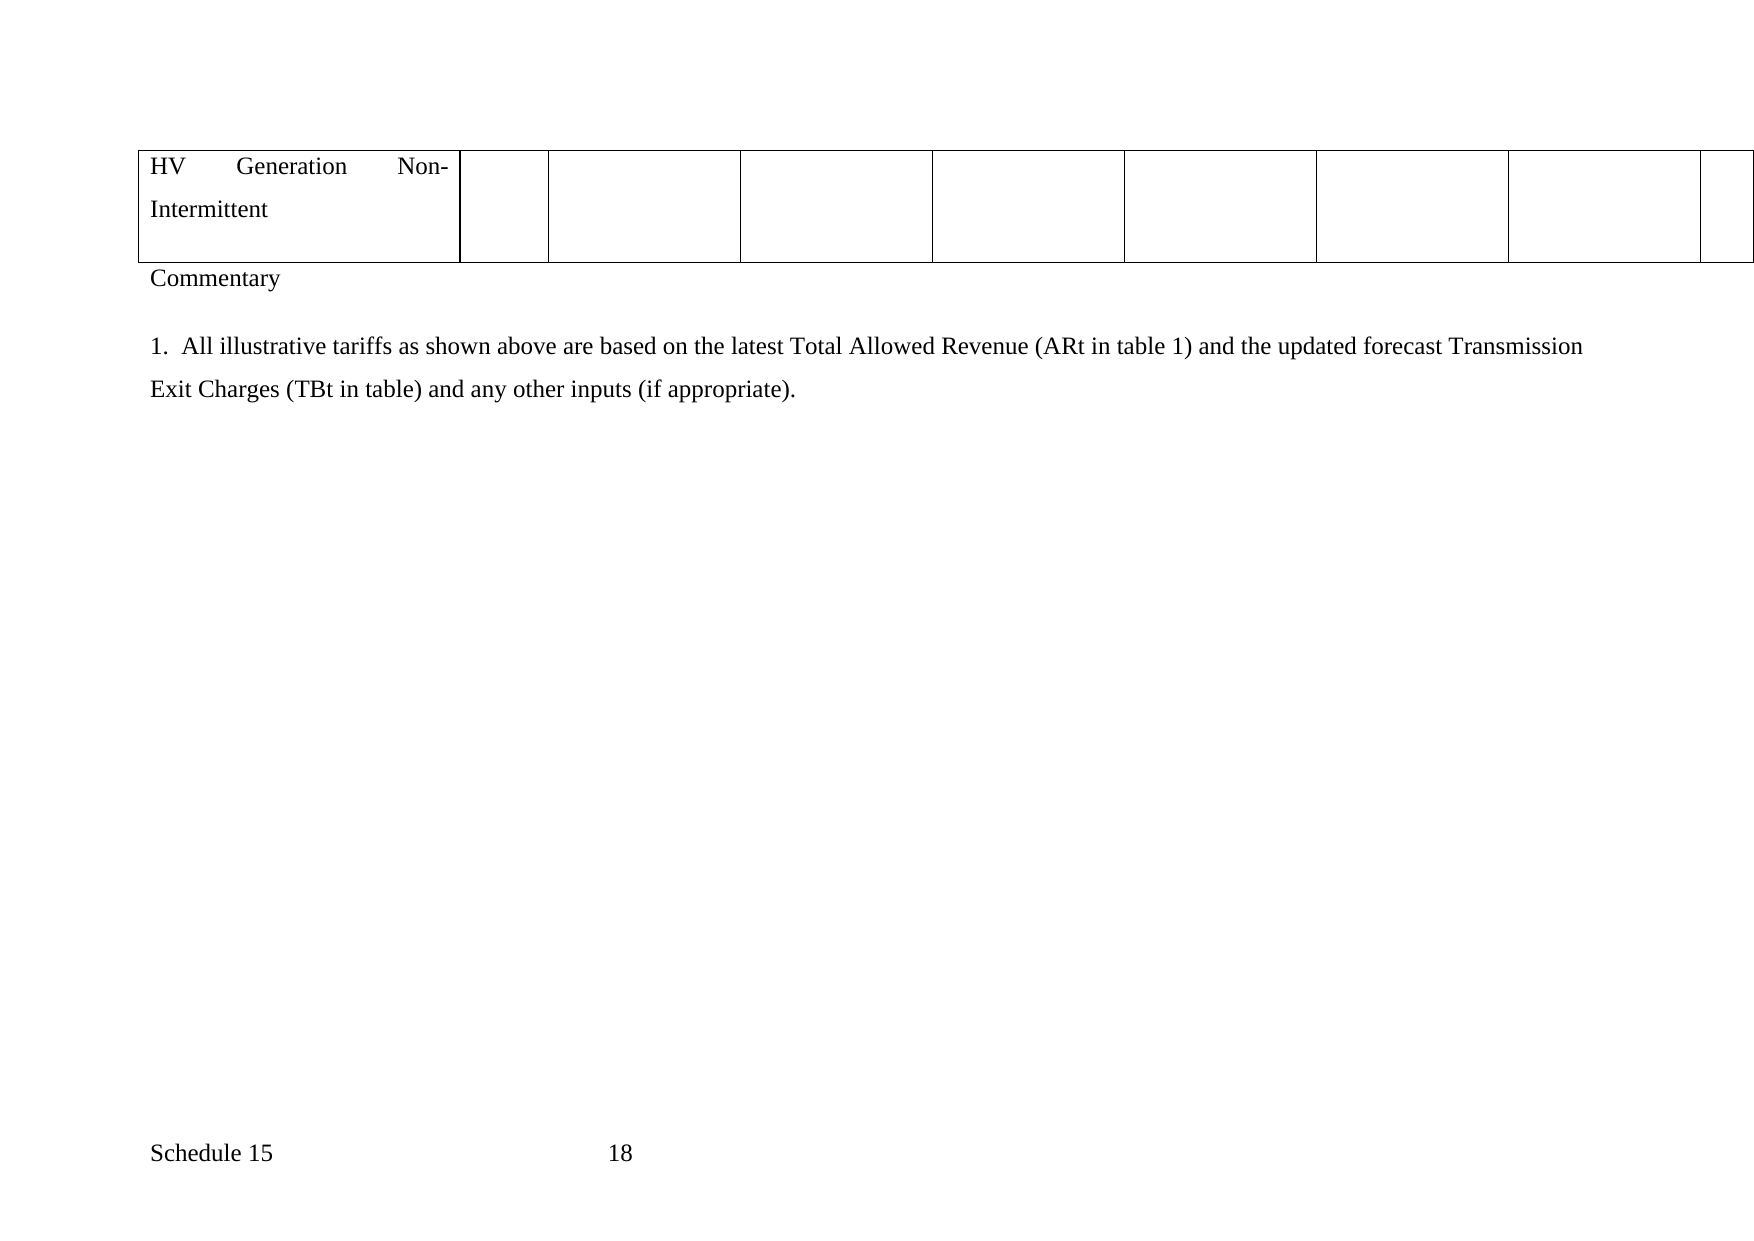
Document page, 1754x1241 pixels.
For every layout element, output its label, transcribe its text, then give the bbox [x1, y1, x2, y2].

table_cell [1701, 151, 1753, 262]
table_cell [461, 151, 548, 262]
text Commentary [150, 263, 1604, 292]
table_cell [1317, 151, 1508, 262]
table_cell HV Generation Non-Intermittent [139, 151, 459, 262]
table_cell [1509, 151, 1700, 262]
table_cell [741, 151, 932, 262]
text 1. All illustrative tariffs as shown above are based on the latest Total Allowed Revenue (ARt in table 1) and the updated forecast Transmission Exit Charges (TBt in table) and any other inputs (if appropriate). [150, 331, 1604, 403]
table_cell [933, 151, 1124, 262]
table_cell [549, 151, 740, 262]
table_cell [1125, 151, 1316, 262]
